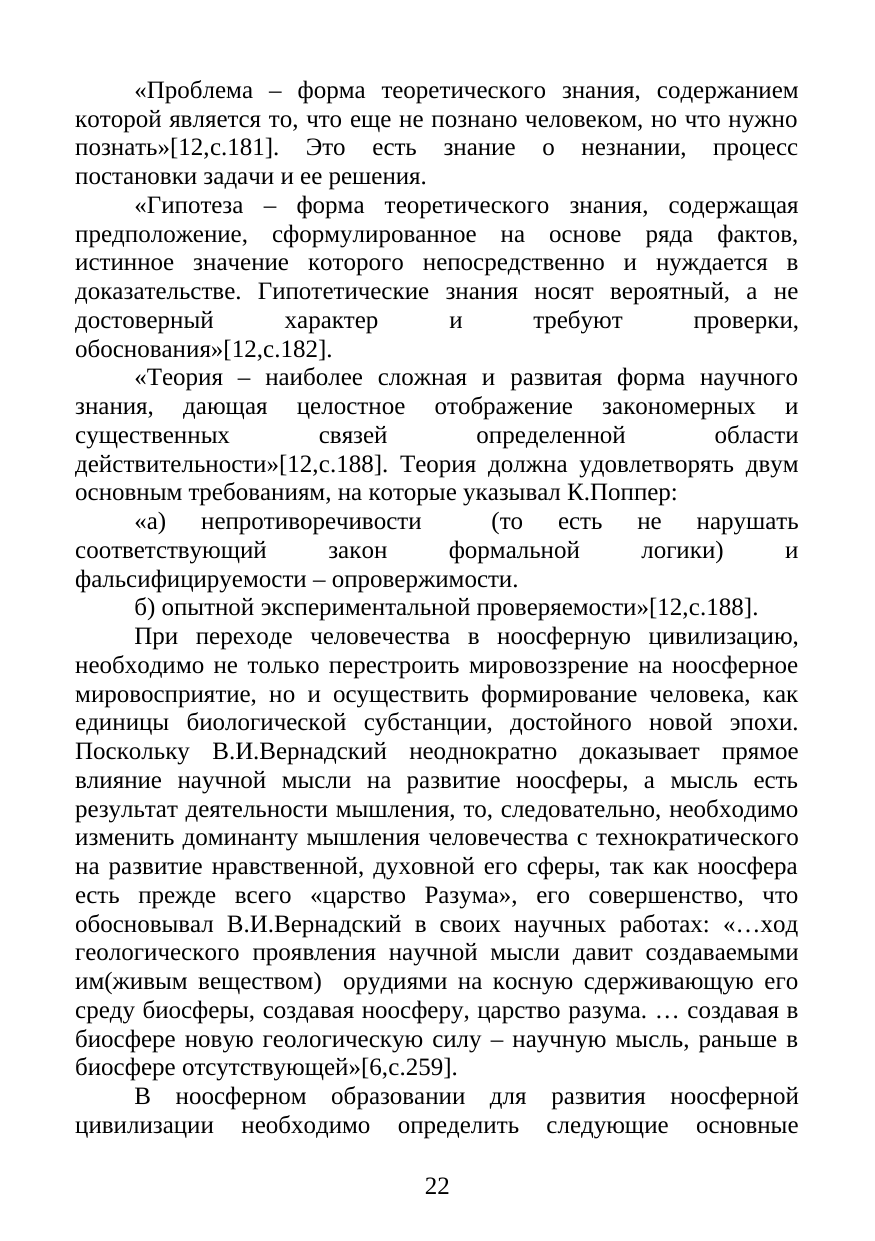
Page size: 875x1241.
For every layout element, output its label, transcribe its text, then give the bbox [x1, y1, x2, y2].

text «Проблема – форма теоретического знания, содержанием которой является то, что еще не познано человеком, но что нужно познать»[12,c.181]. Это есть знание о незнании, процесс постановки задачи и ее решения. [75, 75, 799, 190]
text «а) непротиворечивости (то есть не нарушать соответствующий закон формальной логики) и фальсифицируемости – опровержимости. [75, 506, 799, 592]
text «Теория – наиболее сложная и развитая форма научного знания, дающая целостное отображение закономерных и существенных связей определенной области действительности»[12,c.188]. Теория должна удовлетворять двум основным требованиям, на которые указывал К.Поппер: [75, 362, 799, 506]
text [75, 1081, 799, 1139]
text «Гипотеза – форма теоретического знания, содержащая предположение, сформулированное на основе ряда фактов, истинное значение которого непосредственно и нуждается в доказательстве. Гипотетические знания носят вероятный, а не достоверный характер и требуют проверки, обоснования»[12,c.182]. [75, 190, 799, 362]
text б) опытной экспериментальной проверяемости»[12,c.188]. [75, 592, 799, 621]
text При переходе человечества в ноосферную цивилизацию, необходимо не только перестроить мировоззрение на ноосферное мировосприятие, но и осуществить формирование человека, как единицы биологической субстанции, достойного новой эпохи. Поскольку В.И.Вернадский неоднократно доказывает прямое влияние научной мысли на развитие ноосферы, а мысль есть результат деятельности мышления, то, следовательно, необходимо изменить доминанту мышления человечества с технократического на развитие нравственной, духовной его сферы, так как ноосфера есть прежде всего «царство Разума», его совершенство, что обосновывал В.И.Вернадский в своих научных работах: «…ход геологического проявления научной мысли давит создаваемыми им(живым веществом) орудиями на косную сдерживающую его среду биосферы, создавая ноосферу, царство разума. … создавая в биосфере новую геологическую силу – научную мысль, раньше в биосфере отсутствующей»[6,c.259]. [75, 621, 799, 1081]
